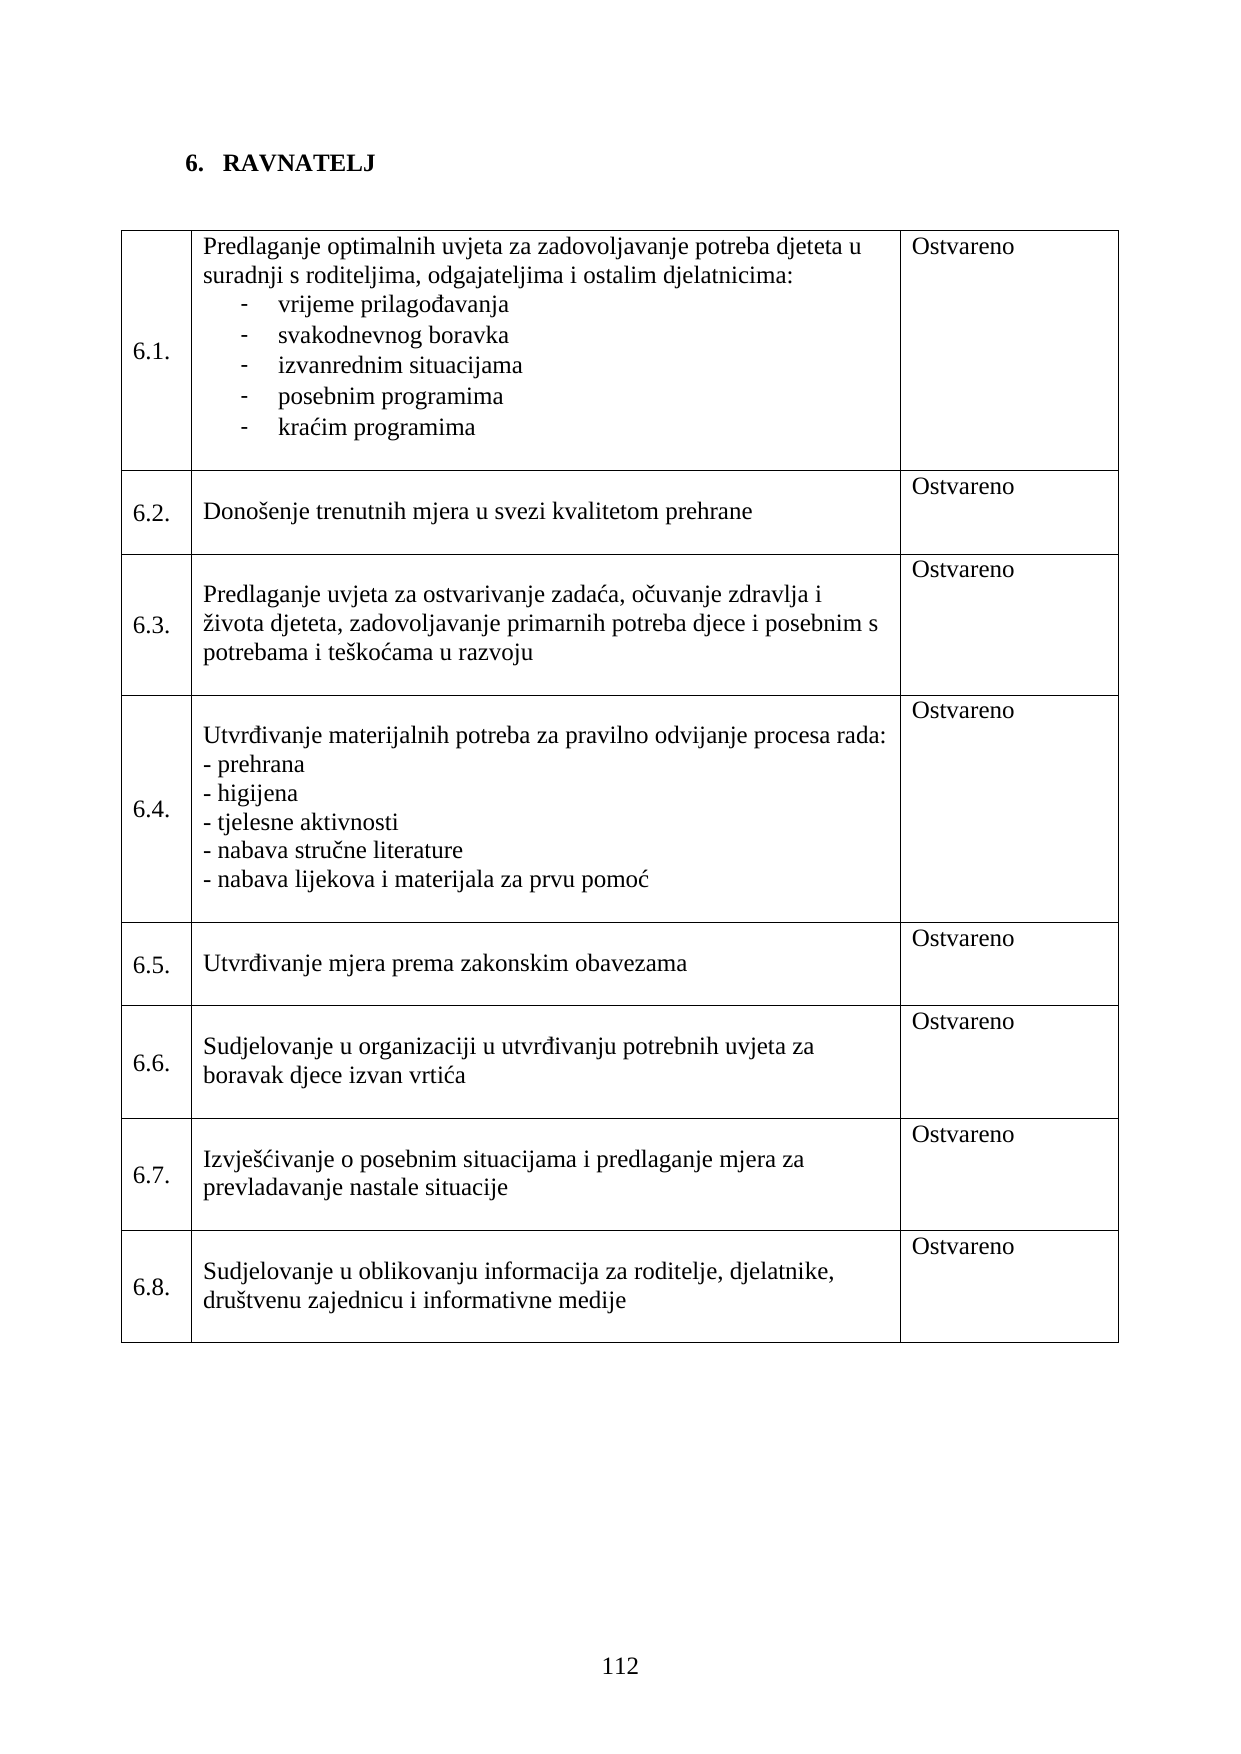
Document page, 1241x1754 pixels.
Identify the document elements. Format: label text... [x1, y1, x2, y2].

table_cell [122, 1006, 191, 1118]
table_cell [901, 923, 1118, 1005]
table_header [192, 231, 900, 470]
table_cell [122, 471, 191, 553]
list RAVNATELJ [185, 148, 1093, 176]
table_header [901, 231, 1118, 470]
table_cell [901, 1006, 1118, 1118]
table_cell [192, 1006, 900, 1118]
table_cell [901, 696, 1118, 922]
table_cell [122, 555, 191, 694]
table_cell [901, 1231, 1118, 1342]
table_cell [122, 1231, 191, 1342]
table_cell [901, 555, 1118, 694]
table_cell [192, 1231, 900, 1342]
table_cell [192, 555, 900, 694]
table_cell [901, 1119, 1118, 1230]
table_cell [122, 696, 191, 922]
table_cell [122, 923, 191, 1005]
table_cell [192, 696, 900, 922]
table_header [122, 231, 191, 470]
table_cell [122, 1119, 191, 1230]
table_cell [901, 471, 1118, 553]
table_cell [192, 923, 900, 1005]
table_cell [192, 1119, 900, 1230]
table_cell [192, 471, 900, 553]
